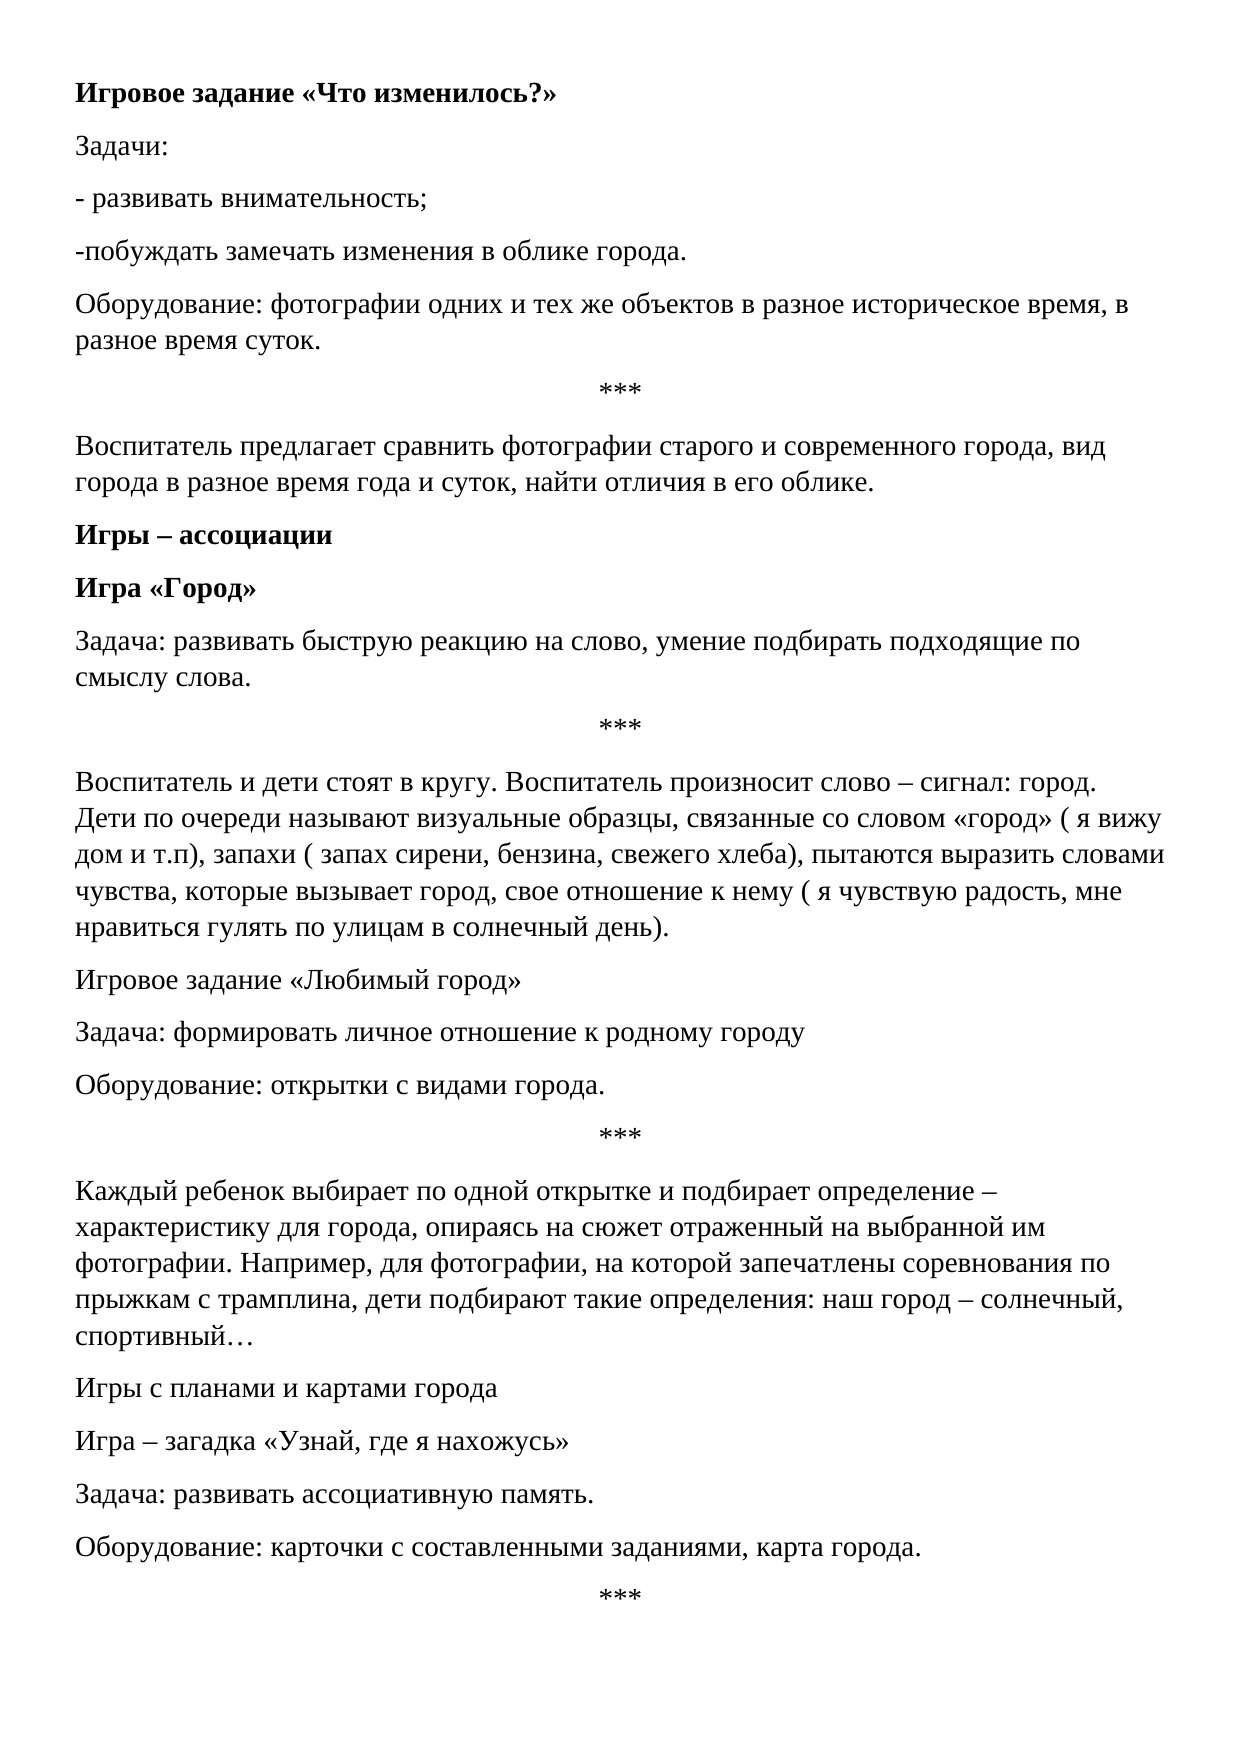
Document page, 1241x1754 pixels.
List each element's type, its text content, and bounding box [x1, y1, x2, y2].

text *** [75, 1120, 1165, 1154]
text Задачи: [75, 128, 1165, 161]
text *** [75, 1582, 1165, 1615]
text Задача: развивать ассоциативную память. [75, 1476, 1165, 1509]
text Игровое задание «Любимый город» [75, 962, 1165, 995]
text Игры – ассоциации [75, 517, 1165, 551]
text Задача: развивать быструю реакцию на слово, умение подбирать подходящие по смыслу слова. [75, 623, 1165, 692]
text Воспитатель предлагает сравнить фотографии старого и современного города, вид города в разное время года и суток, найти отличия в его облике. [75, 428, 1165, 498]
text Игровое задание «Что изменилось?» [75, 75, 1165, 108]
text Оборудование: открытки с видами города. [75, 1067, 1165, 1101]
text Игры с планами и картами города [75, 1370, 1165, 1404]
text Игра – загадка «Узнай, где я нахожусь» [75, 1423, 1165, 1457]
text *** [75, 712, 1165, 745]
text - развивать внимательность; [75, 181, 1165, 214]
text Оборудование: фотографии одних и тех же объектов в разное историческое время, в разное время суток. [75, 286, 1165, 356]
text Каждый ребенок выбирает по одной открытке и подбирает определение – характеристику для города, опираясь на сюжет отраженный на выбранной им фотографии. Например, для фотографии, на которой запечатлены соревнования по прыжкам с трамплина, дети подбирают такие определения: наш город – солнечный, спортивный… [75, 1173, 1165, 1351]
text Задача: формировать личное отношение к родному городу [75, 1014, 1165, 1048]
text Оборудование: карточки с составленными заданиями, карта города. [75, 1529, 1165, 1562]
text *** [75, 375, 1165, 409]
text Игра «Город» [75, 570, 1165, 603]
text Воспитатель и дети стоят в кругу. Воспитатель произносит слово – сигнал: город. Дети по очереди называют визуальные образцы, связанные со словом «город» ( я вижу дом и т.п), запахи ( запах сирени, бензина, свежего хлеба), пытаются выразить словами чувства, которые вызывает город, свое отношение к нему ( я чувствую радость, мне нравиться гулять по улицам в солнечный день). [75, 764, 1165, 942]
text -побуждать замечать изменения в облике города. [75, 233, 1165, 267]
